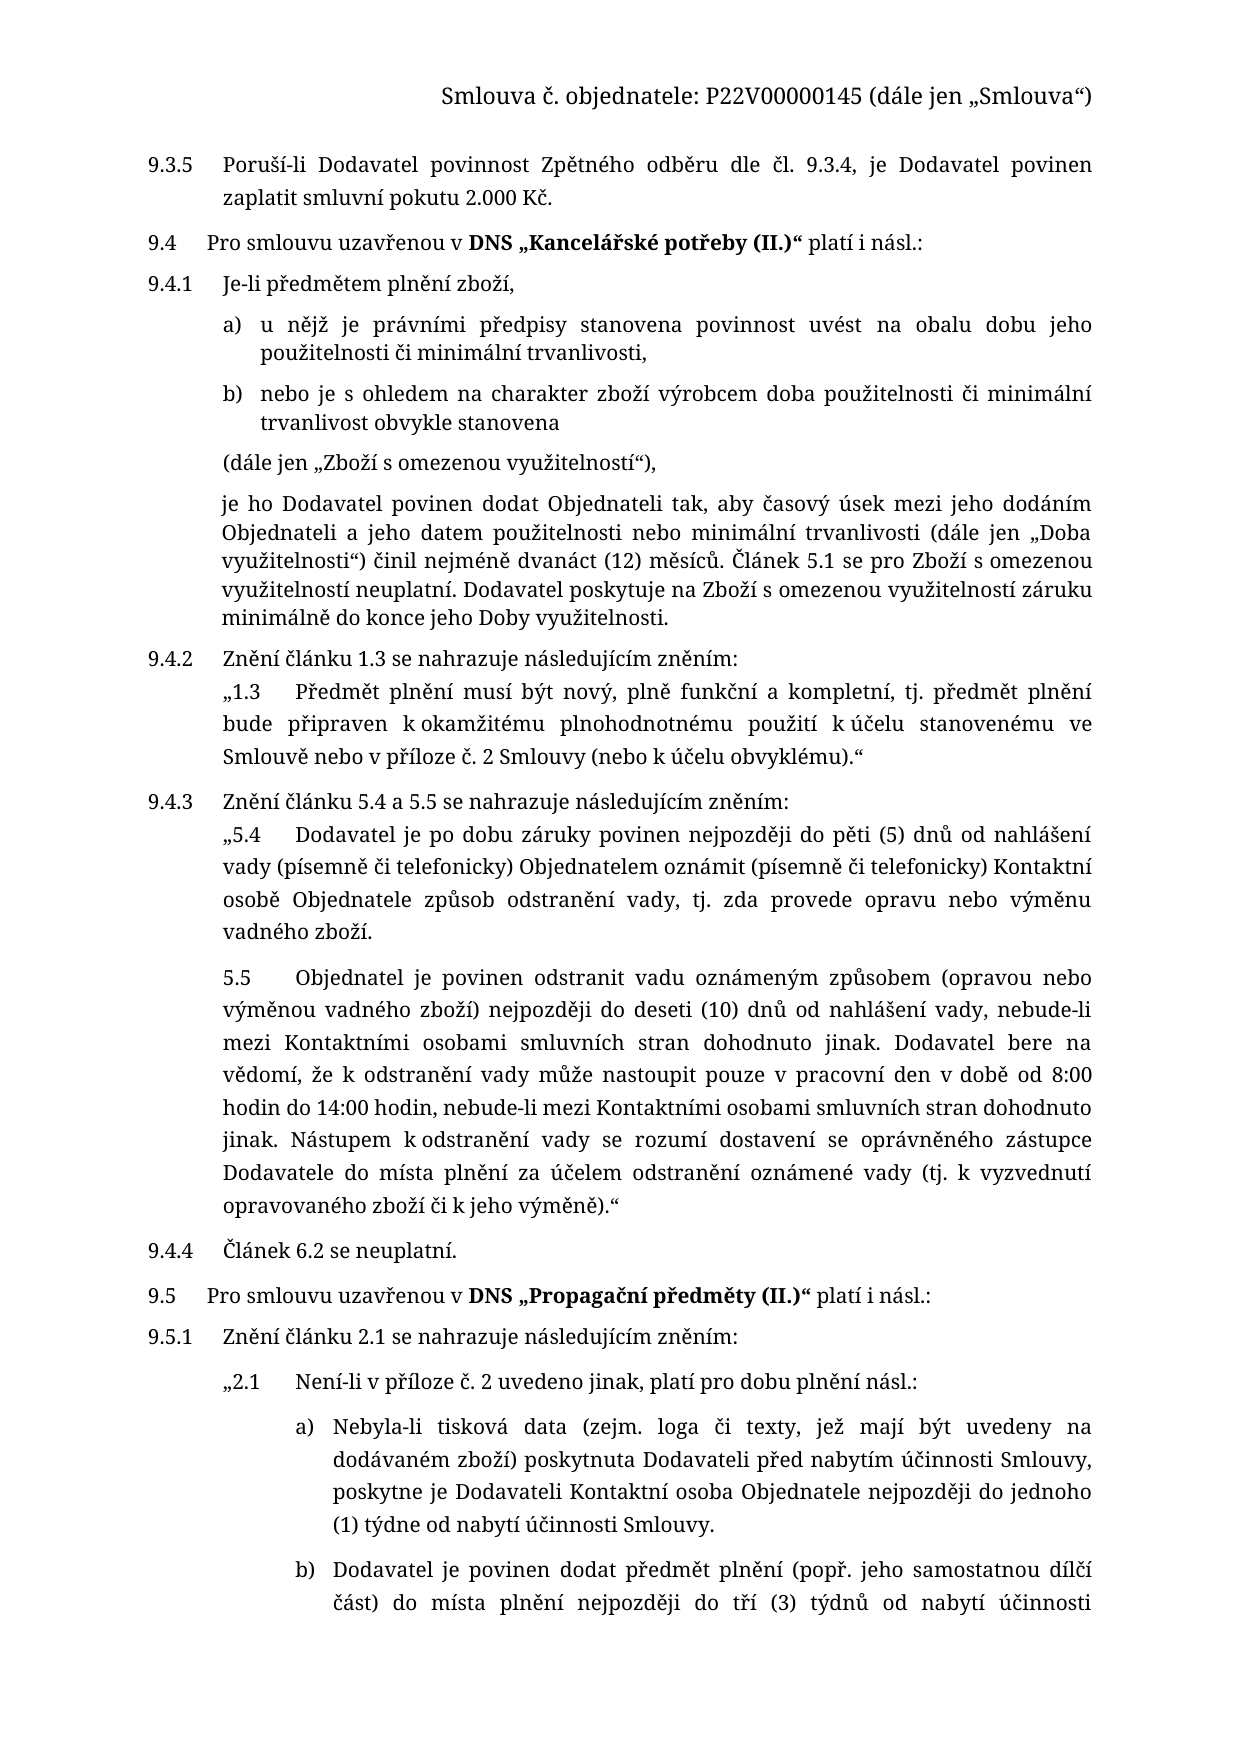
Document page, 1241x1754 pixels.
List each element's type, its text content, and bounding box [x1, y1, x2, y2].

list Znění článku 1.3 se nahrazuje následujícím zněním: [148, 644, 1093, 673]
list Znění článku 5.4 a 5.5 se nahrazuje následujícím zněním: [148, 787, 1093, 816]
list Pro smlouvu uzavřenou v DNS „Kancelářské potřeby (II.)“ platí i násl.: [148, 228, 1093, 256]
list Článek 6.2 se neuplatní. [148, 1236, 1093, 1264]
list „2.1 Není-li v příloze č. 2 uvedeno jinak, platí pro dobu plnění násl.: [223, 1367, 1093, 1396]
text je ho Dodavatel povinen dodat Objednateli tak, aby časový úsek mezi jeho dodáním Objednateli a jeho datem použitelnosti nebo minimální trvanlivosti (dále jen „Doba využitelnosti“) činil nejméně dvanáct (12) měsíců. Článek 5.1 se pro Zboží s omezenou využitelností neuplatní. Dodavatel poskytuje na Zboží s omezenou využitelností záruku minimálně do konce jeho Doby využitelnosti. [221, 489, 1093, 632]
list „5.4 Dodavatel je po dobu záruky povinen nejpozději do pěti (5) dnů od nahlášení vady (písemně či telefonicky) Objednatelem oznámit (písemně či telefonicky) Kontaktní osobě Objednatele způsob odstranění vady, tj. zda provede opravu nebo výměnu vadného zboží. [223, 820, 1093, 946]
list Nebyla-li tisková data (zejm. loga či texty, jež mají být uvedeny na dodávaném zboží) poskytnuta Dodavateli před nabytím účinnosti Smlouvy, poskytne je Dodavateli Kontaktní osoba Objednatele nejpozději do jednoho (1) týdne od nabytí účinnosti Smlouvy. [295, 1412, 1093, 1538]
list u nějž je právními předpisy stanovena povinnost uvést na obalu dobu jeho použitelnosti či minimální trvanlivosti, [223, 310, 1093, 367]
list Poruší-li Dodavatel povinnost Zpětného odběru dle čl. 9.3.4, je Dodavatel povinen zaplatit smluvní pokutu 2.000 Kč. [148, 150, 1093, 211]
list 5.5 Objednatel je povinen odstranit vadu oznámeným způsobem (opravou nebo výměnou vadného zboží) nejpozději do deseti (10) dnů od nahlášení vady, nebude-li mezi Kontaktními osobami smluvních stran dohodnuto jinak. Dodavatel bere na vědomí, že k odstranění vady může nastoupit pouze v pracovní den v době od 8:00 hodin do 14:00 hodin, nebude-li mezi Kontaktními osobami smluvních stran dohodnuto jinak. Nástupem k odstranění vady se rozumí dostavení se oprávněného zástupce Dodavatele do místa plnění za účelem odstranění oznámené vady (tj. k vyzvednutí opravovaného zboží či k jeho výměně).“ [223, 963, 1093, 1219]
list Je-li předmětem plnění zboží, [148, 269, 1093, 297]
list „1.3 Předmět plnění musí být nový, plně funkční a kompletní, tj. předmět plnění bude připraven k okamžitému plnohodnotnému použití k účelu stanovenému ve Smlouvě nebo v příloze č. 2 Smlouvy (nebo k účelu obvyklému).“ [223, 677, 1093, 770]
list Znění článku 2.1 se nahrazuje následujícím zněním: [148, 1322, 1093, 1350]
list Pro smlouvu uzavřenou v DNS „Propagační předměty (II.)“ platí i násl.: [148, 1281, 1093, 1309]
list nebo je s ohledem na charakter zboží výrobcem doba použitelnosti či minimální trvanlivost obvykle stanovena [223, 379, 1093, 436]
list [295, 1555, 1093, 1616]
text (dále jen „Zboží s omezenou využitelností“), [223, 448, 1093, 477]
